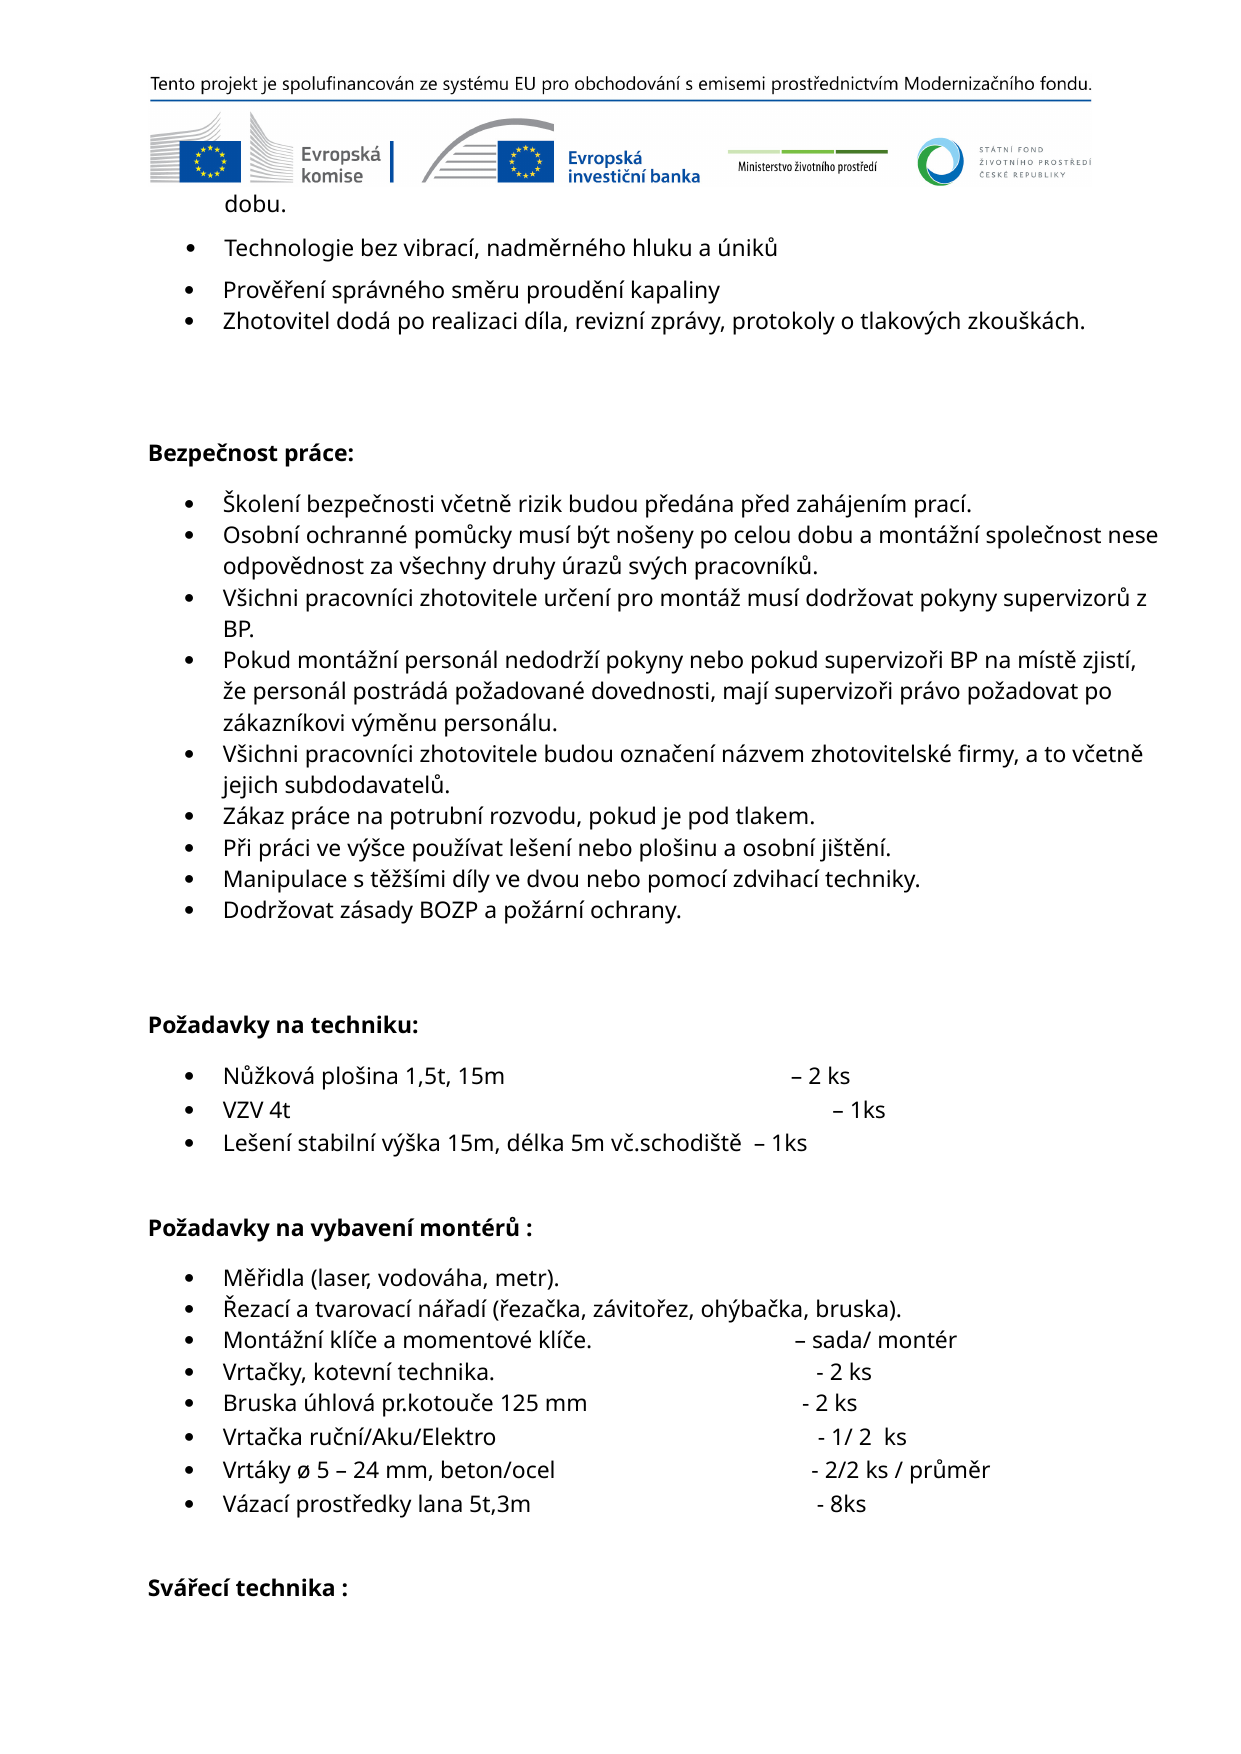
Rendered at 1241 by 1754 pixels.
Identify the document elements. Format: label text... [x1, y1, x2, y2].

list Manipulace s těžšími díly ve dvou nebo pomocí zdvihací techniky. [185, 863, 1167, 894]
list Bruska úhlová pr.kotouče 125 mm - 2 ks [185, 1387, 1167, 1418]
list Zhotovitel dodá po realizaci díla, revizní zprávy, protokoly o tlakových zkouškách. [185, 305, 1167, 336]
list Zákaz práce na potrubní rozvodu, pokud je pod tlakem. [185, 800, 1167, 831]
list Montážní klíče a momentové klíče. – sada/ montér [185, 1324, 1167, 1356]
list Vázací prostředky lana 5t,3m - 8ks [185, 1488, 1167, 1519]
text Požadavky na vybavení montérů : [148, 1211, 1167, 1243]
list Pokud montážní personál nedodrží pokyny nebo pokud supervizoři BP na místě zjistí, že personál postrádá požadované dovednosti, mají supervizoři právo požadovat po zákazníkovi výměnu personálu. [185, 644, 1167, 738]
list Všichni pracovníci zhotovitele určení pro montáž musí dodržovat pokyny supervizorů z BP. [185, 581, 1167, 644]
list Měřidla (laser, vodováha, metr). [185, 1262, 1167, 1293]
list Dodržovat zásady BOZP a požární ochrany. [185, 894, 1167, 925]
list Prověření správného směru proudění kapaliny [185, 274, 1167, 305]
picture [147, 73, 1093, 187]
list Všichni pracovníci zhotovitele budou označení názvem zhotovitelské firmy, a to včetně jejich subdodavatelů. [185, 738, 1167, 800]
text Svářecí technika : [148, 1572, 1167, 1603]
text Požadavky na techniku: [148, 1009, 1167, 1041]
list Osobní ochranné pomůcky musí být nošeny po celou dobu a montážní společnost nese odpovědnost za všechny druhy úrazů svých pracovníků. [185, 519, 1167, 581]
list Vrtačka ruční/Aku/Elektro - 1/ 2 ks [185, 1421, 1167, 1452]
list Vrtačky, kotevní technika. - 2 ks [185, 1356, 1167, 1387]
list Nůžková plošina 1,5t, 15m – 2 ks [185, 1060, 1167, 1091]
text Bezpečnost práce: [148, 437, 1167, 468]
list Při práci ve výšce používat lešení nebo plošinu a osobní jištění. [185, 831, 1167, 863]
list Vrtáky ø 5 – 24 mm, beton/ocel - 2/2 ks / průměr [185, 1454, 1167, 1486]
list Lešení stabilní výška 15m, délka 5m vč.schodiště – 1ks [185, 1127, 1167, 1158]
table_cell Technologie bez vibrací, nadměrného hluku a úniků [148, 221, 852, 274]
list VZV 4t – 1ks [185, 1093, 1167, 1125]
list Školení bezpečnosti včetně rizik budou předána před zahájením prací. [185, 488, 1167, 519]
list Řezací a tvarovací nářadí (řezačka, závitořez, ohýbačka, bruska). [185, 1293, 1167, 1324]
table_header Udržení požadovaného zkušebního tlaku po předepsanou dobu. [148, 187, 857, 221]
